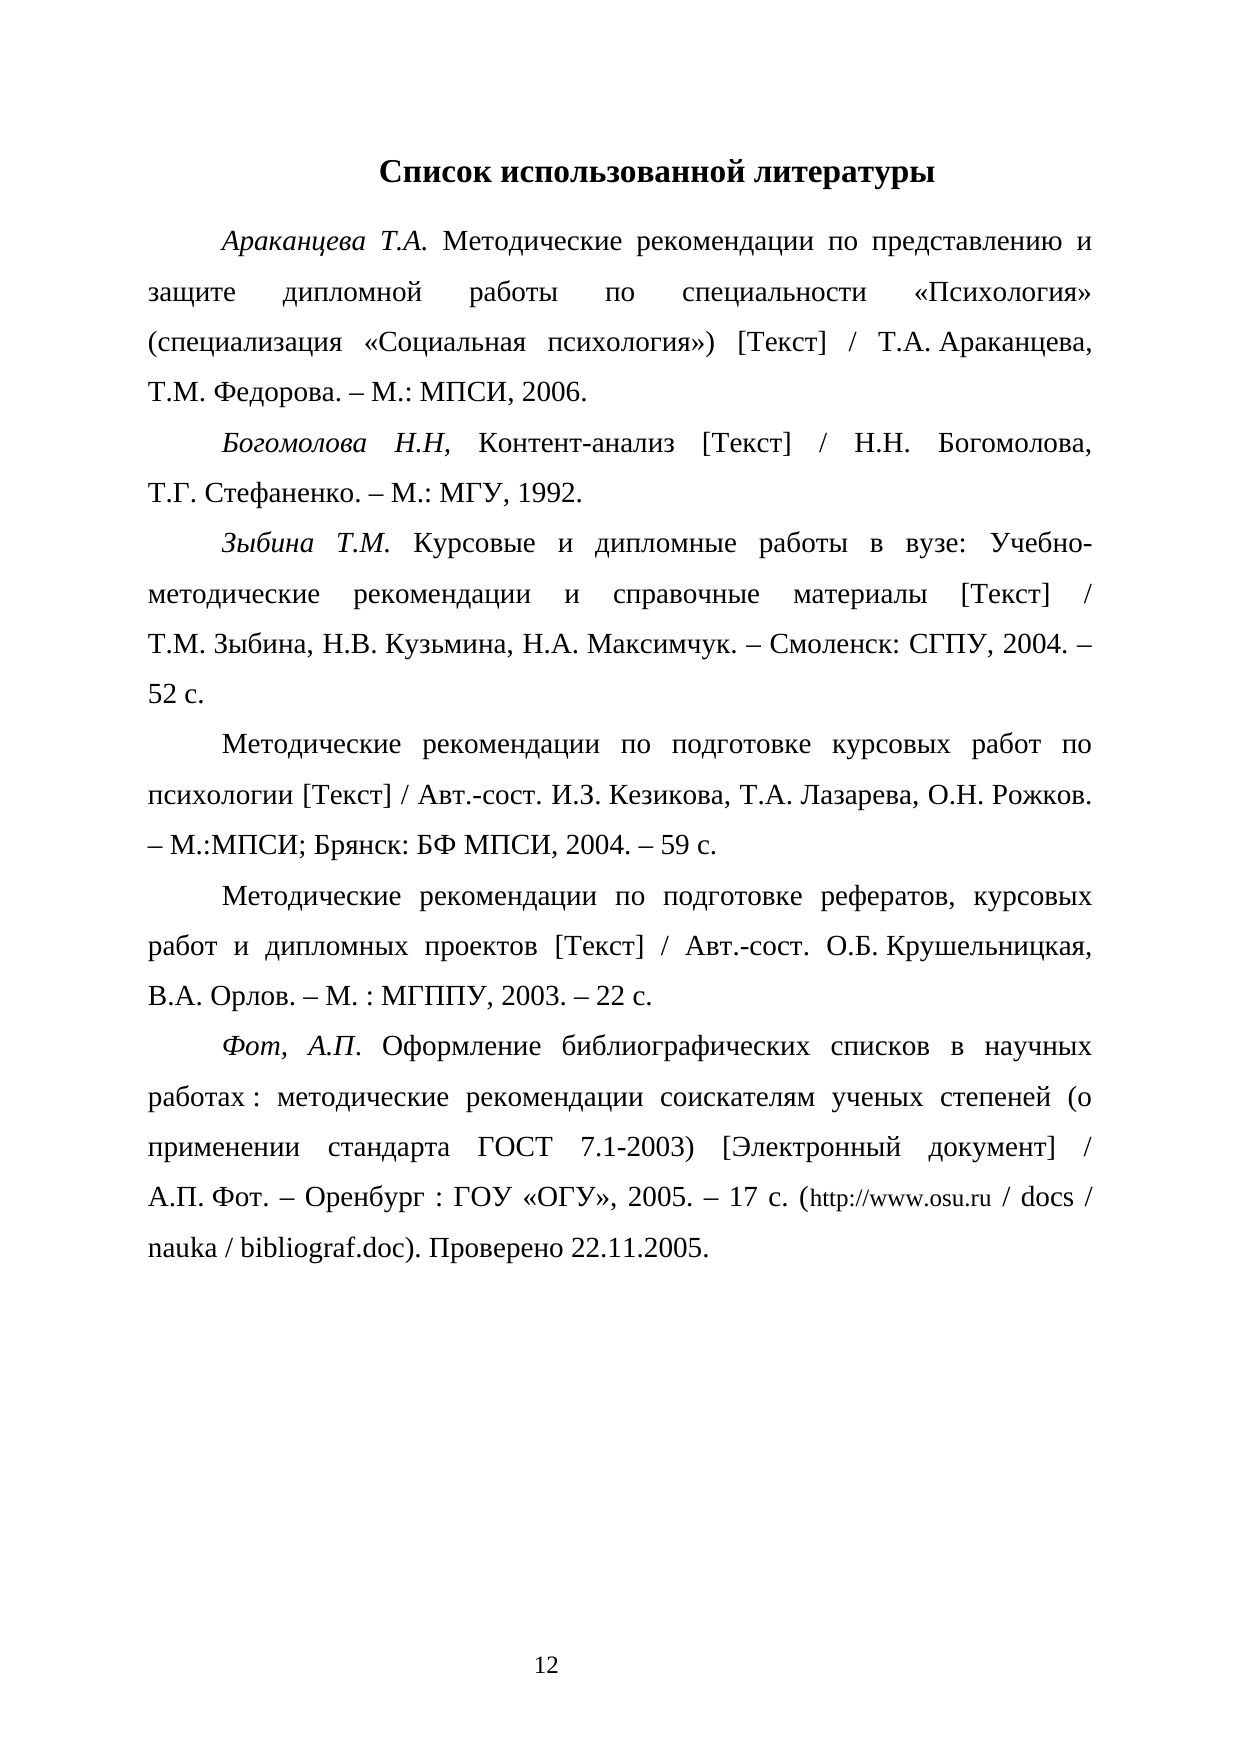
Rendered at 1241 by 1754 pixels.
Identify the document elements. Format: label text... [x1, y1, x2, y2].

text Фот, А.П. Оформление библиографических списков в научных работах : методические рекомендации соискателям ученых степеней (о применении стандарта ГОСТ 7.1-2003) [Электронный документ] / А.П. Фот. – Оренбург : ГОУ «ОГУ», 2005. – 17 с. (http://www.osu.ru / docs / nauka / bibliograf.doc). Проверено 22.11.2005. [148, 1028, 1092, 1263]
text Араканцева Т.А. Методические рекомендации по представлению и защите дипломной работы по специальности «Психология» (специализация «Социальная психология») [Текст] / Т.А. Араканцева, Т.М. Федорова. – М.: МПСИ, 2006. [148, 223, 1092, 408]
text Методические рекомендации по подготовке курсовых работ по психологии [Текст] / Авт.-сост. И.З. Кезикова, Т.А. Лазарева, О.Н. Рожков. – М.:МПСИ; Брянск: БФ МПСИ, 2004. – 59 с. [148, 727, 1092, 861]
text Список использованной литературы [148, 152, 1092, 190]
text Богомолова Н.Н, Контент-анализ [Текст] / Н.Н. Богомолова, Т.Г. Стефаненко. – М.: МГУ, 1992. [148, 425, 1092, 509]
text Зыбина Т.М. Курсовые и дипломные работы в вузе: Учебно-методические рекомендации и справочные материалы [Текст] / Т.М. Зыбина, Н.В. Кузьмина, Н.А. Максимчук. – Смоленск: СГПУ, 2004. – 52 с. [148, 525, 1092, 710]
text Методические рекомендации по подготовке рефератов, курсовых работ и дипломных проектов [Текст] / Авт.-сост. О.Б. Крушельницкая, В.А. Орлов. – М. : МГППУ, 2003. – 22 с. [148, 878, 1092, 1012]
